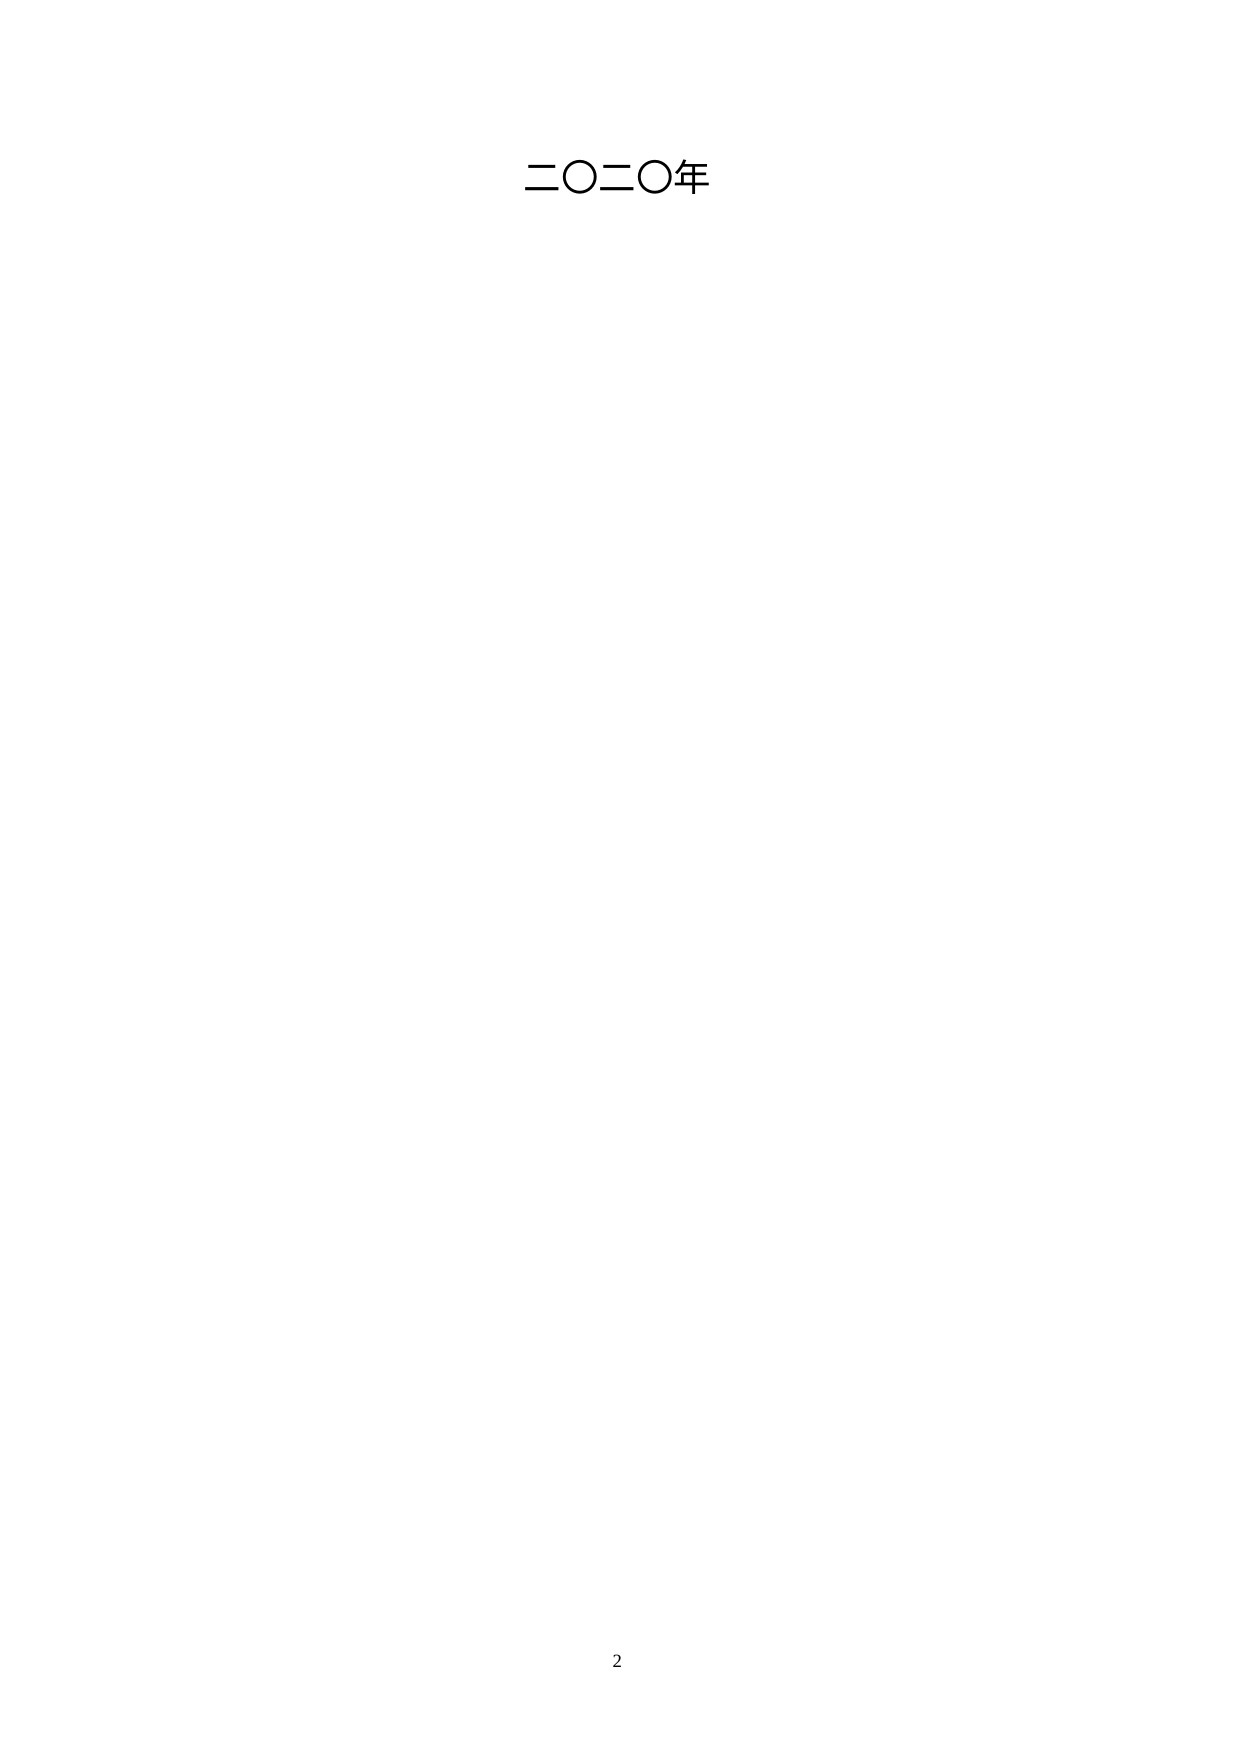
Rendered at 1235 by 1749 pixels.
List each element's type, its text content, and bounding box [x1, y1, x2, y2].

text 二〇二〇年 [148, 148, 1087, 202]
